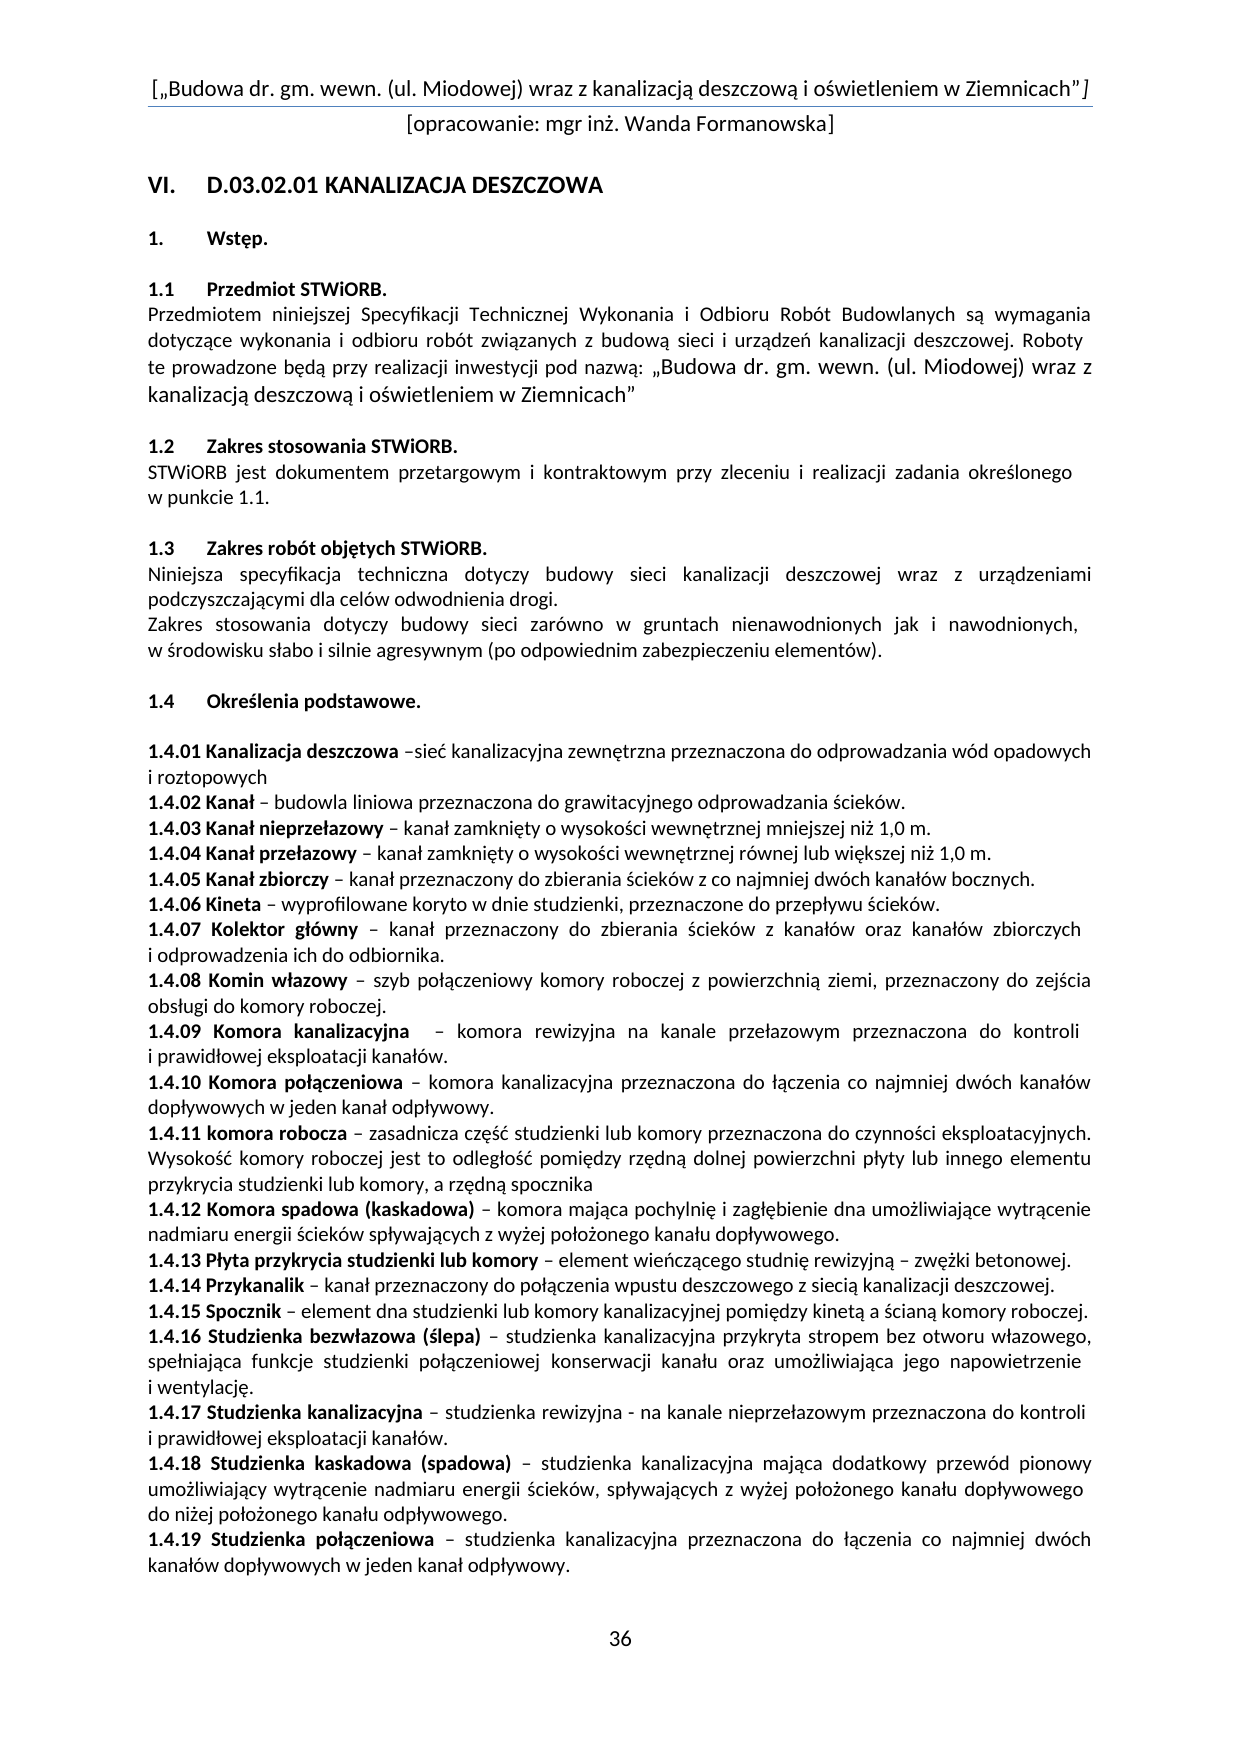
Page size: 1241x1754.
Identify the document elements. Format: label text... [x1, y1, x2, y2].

text 1.4.10 Komora połączeniowa – komora kanalizacyjna przeznaczona do łączenia co najmniej dwóch kanałów dopływowych w jeden kanał odpływowy. [148, 1069, 1093, 1120]
text 1.4.07 Kolektor główny – kanał przeznaczony do zbierania ścieków z kanałów oraz kanałów zbiorczych i odprowadzenia ich do odbiornika. [148, 917, 1093, 967]
text 1.4.17 Studzienka kanalizacyjna – studzienka rewizyjna - na kanale nieprzełazowym przeznaczona do kontroli i prawidłowej eksploatacji kanałów. [148, 1399, 1093, 1450]
text 1.4.18 Studzienka kaskadowa (spadowa) – studzienka kanalizacyjna mająca dodatkowy przewód pionowy umożliwiający wytrącenie nadmiaru energii ścieków, spływających z wyżej położonego kanału dopływowego do niżej położonego kanału odpływowego. [148, 1450, 1093, 1527]
text 1.4.12 Komora spadowa (kaskadowa) – komora mająca pochylnię i zagłębienie dna umożliwiające wytrącenie nadmiaru energii ścieków spływających z wyżej położonego kanału dopływowego. [148, 1196, 1093, 1247]
text 1.3 Zakres robót objętych STWiORB. [148, 535, 1093, 561]
text 1.4.02 Kanał – budowla liniowa przeznaczona do grawitacyjnego odprowadzania ścieków. [148, 789, 1093, 815]
text 1.4.19 Studzienka połączeniowa – studzienka kanalizacyjna przeznaczona do łączenia co najmniej dwóch kanałów dopływowych w jeden kanał odpływowy. [148, 1527, 1093, 1577]
text 1.4.04 Kanał przełazowy – kanał zamknięty o wysokości wewnętrznej równej lub większej niż 1,0 m. [148, 840, 1093, 866]
text 1.4.03 Kanał nieprzełazowy – kanał zamknięty o wysokości wewnętrznej mniejszej niż 1,0 m. [148, 815, 1093, 840]
text 1.4.09 Komora kanalizacyjna – komora rewizyjna na kanale przełazowym przeznaczona do kontroli i prawidłowej eksploatacji kanałów. [148, 1018, 1093, 1069]
list Wstęp. [148, 225, 1093, 251]
text 1.4.08 Komin włazowy – szyb połączeniowy komory roboczej z powierzchnią ziemi, przeznaczony do zejścia obsługi do komory roboczej. [148, 967, 1093, 1018]
text 1.2 Zakres stosowania STWiORB. [148, 434, 1093, 459]
text 1.4.05 Kanał zbiorczy – kanał przeznaczony do zbierania ścieków z co najmniej dwóch kanałów bocznych. [148, 866, 1093, 891]
text 1.4.13 Płyta przykrycia studzienki lub komory – element wieńczącego studnię rewizyjną – zwężki betonowej. [148, 1247, 1093, 1272]
list D.03.02.01 KANALIZACJA DESZCZOWA [148, 169, 1093, 200]
text 1.4 Określenia podstawowe. [148, 688, 1093, 713]
text 1.4.01 Kanalizacja deszczowa –sieć kanalizacyjna zewnętrzna przeznaczona do odprowadzania wód opadowych i roztopowych [148, 739, 1093, 789]
text 1.4.15 Spocznik – element dna studzienki lub komory kanalizacyjnej pomiędzy kinetą a ścianą komory roboczej. [148, 1298, 1093, 1323]
text Przedmiotem niniejszej Specyfikacji Technicznej Wykonania i Odbioru Robót Budowlanych są wymagania dotyczące wykonania i odbioru robót związanych z budową sieci i urządzeń kanalizacji deszczowej. Roboty te prowadzone będą przy realizacji inwestycji pod nazwą: [148, 301, 1093, 408]
text 1.4.11 komora robocza – zasadnicza część studzienki lub komory przeznaczona do czynności eksploatacyjnych. Wysokość komory roboczej jest to odległość pomiędzy rzędną dolnej powierzchni płyty lub innego elementu przykrycia studzienki lub komory, a rzędną spocznika [148, 1120, 1093, 1196]
text 1.4.14 Przykanalik – kanał przeznaczony do połączenia wpustu deszczowego z siecią kanalizacji deszczowej. [148, 1272, 1093, 1298]
text 1.4.06 Kineta – wyprofilowane koryto w dnie studzienki, przeznaczone do przepływu ścieków. [148, 891, 1093, 917]
list Przedmiot STWiORB. [148, 276, 1093, 301]
text Niniejsza specyfikacja techniczna dotyczy budowy sieci kanalizacji deszczowej wraz z urządzeniami podczyszczającymi dla celów odwodnienia drogi. [148, 561, 1093, 612]
text Zakres stosowania dotyczy budowy sieci zarówno w gruntach nienawodnionych jak i nawodnionych, w środowisku słabo i silnie agresywnym (po odpowiednim zabezpieczeniu elementów). [148, 612, 1093, 662]
text STWiORB jest dokumentem przetargowym i kontraktowym przy zleceniu i realizacji zadania określonego w punkcie 1.1. [148, 459, 1093, 510]
text 1.4.16 Studzienka bezwłazowa (ślepa) – studzienka kanalizacyjna przykryta stropem bez otworu włazowego, spełniająca funkcje studzienki połączeniowej konserwacji kanału oraz umożliwiająca jego napowietrzenie i wentylację. [148, 1323, 1093, 1399]
